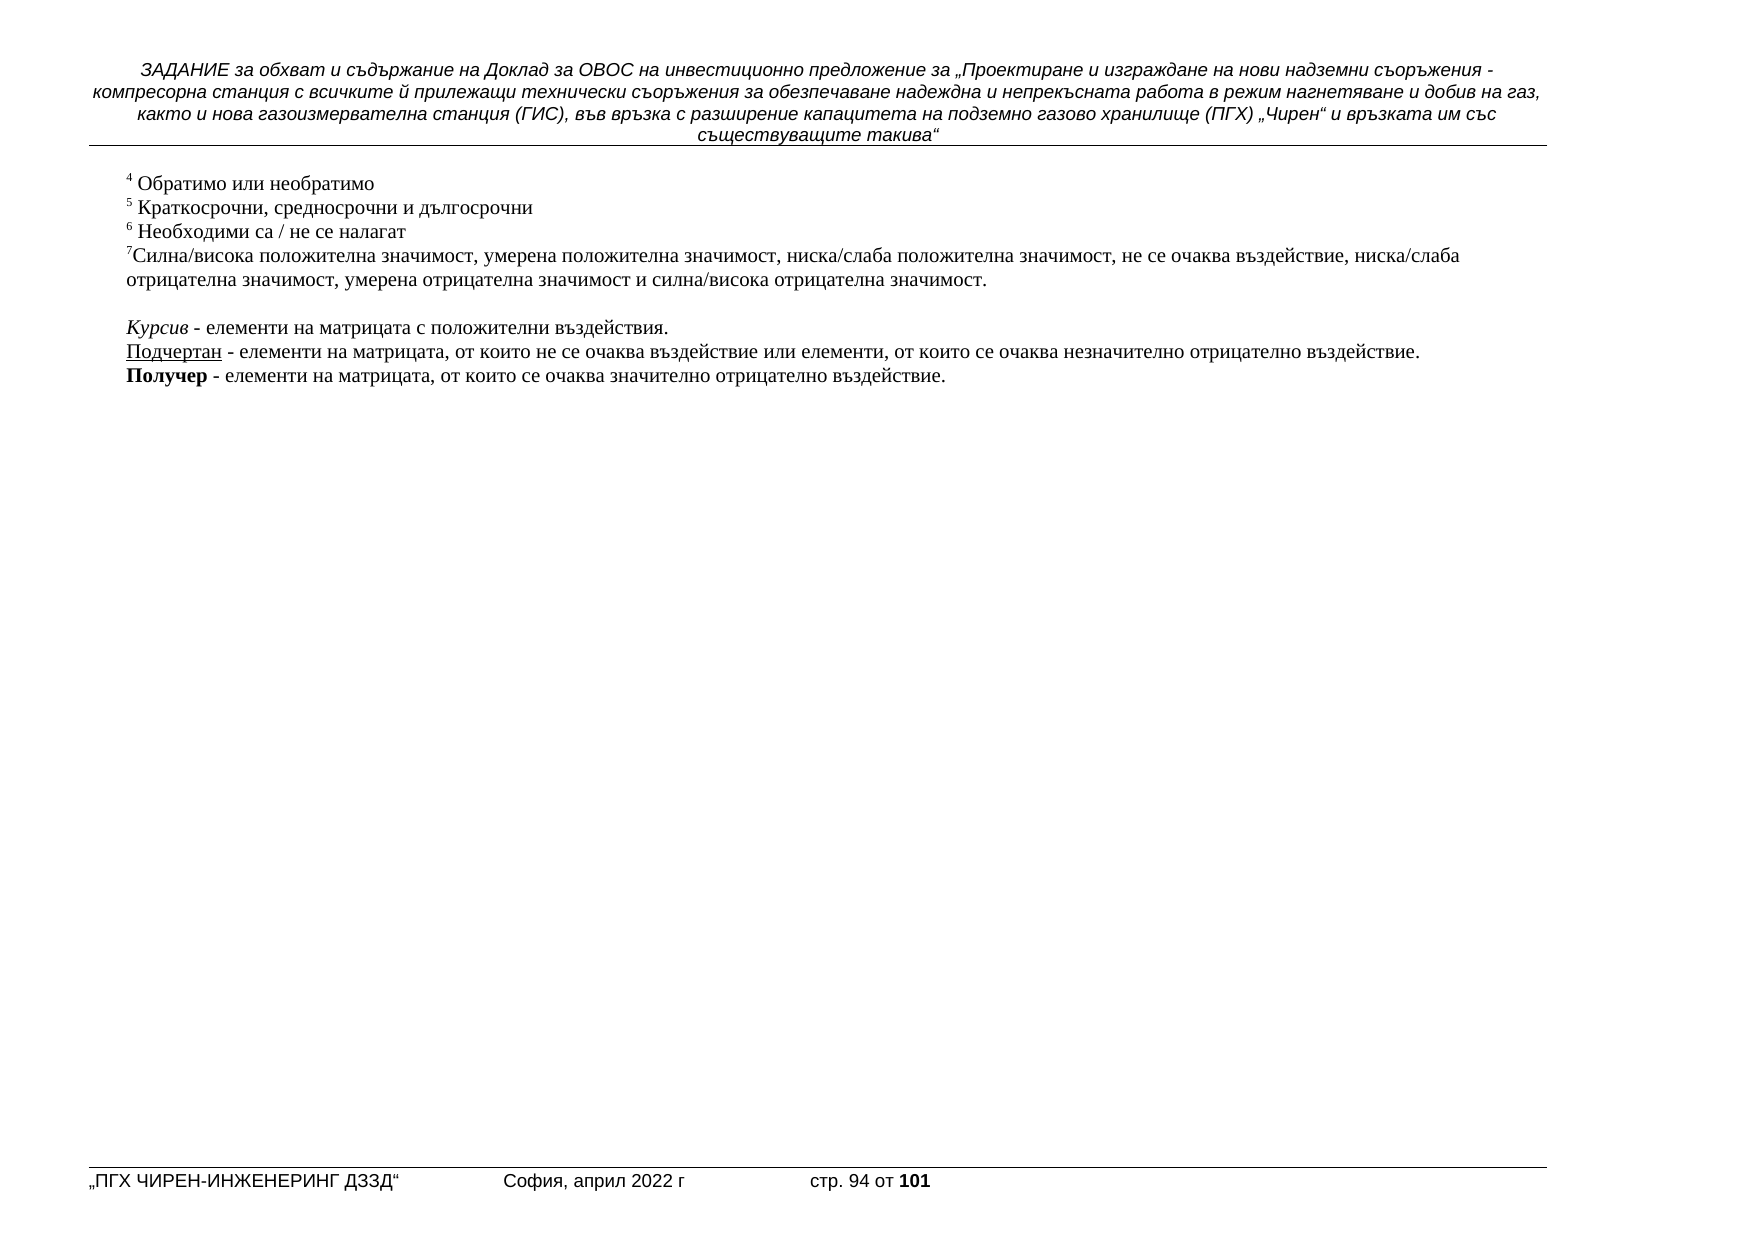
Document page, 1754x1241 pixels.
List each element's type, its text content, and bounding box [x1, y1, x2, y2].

text 7Силна/висока положителна значимост, умерена положителна значимост, ниска/слаба положителна значимост, не се очаква въздействие, ниска/слаба отрицателна значимост, умерена отрицателна значимост и силна/висока отрицателна значимост. [126, 243, 1547, 291]
text 6 Необходими са / не се налагат [126, 219, 1547, 243]
text Курсив - елементи на матрицата с положителни въздействия. [126, 315, 1547, 339]
text 5 Краткосрочни, средносрочни и дългосрочни [126, 194, 1547, 219]
text 4 Обратимо или необратимо [126, 171, 1547, 194]
text Подчертан - елементи на матрицата, от които не се очаква въздействие или елементи, от които се очаква незначително отрицателно въздействие. [126, 339, 1547, 363]
text Получер - елементи на матрицата, от които се очаква значително отрицателно въздействие. [126, 363, 1547, 387]
